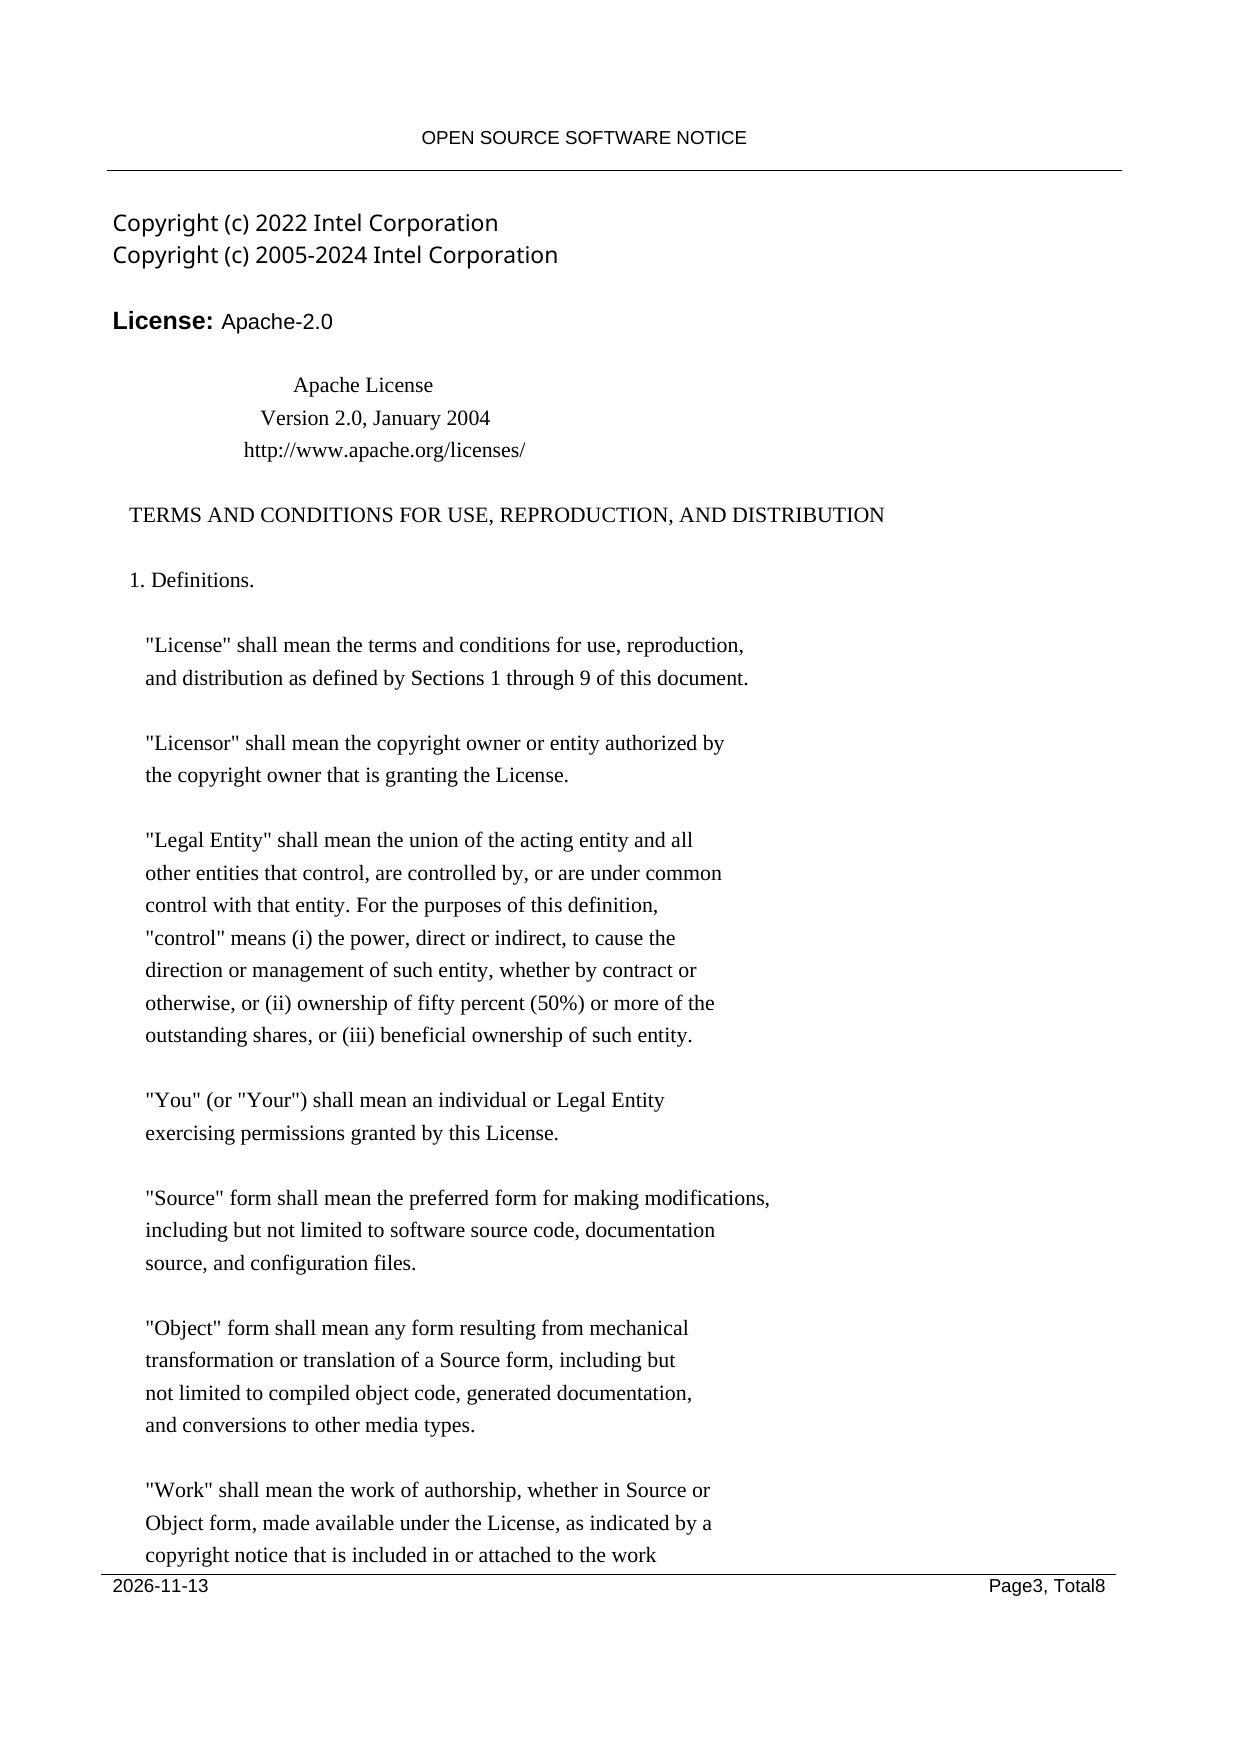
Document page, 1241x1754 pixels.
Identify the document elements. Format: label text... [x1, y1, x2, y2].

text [112, 336, 1128, 1571]
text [112, 206, 1128, 304]
text License: Apache-2.0 [112, 304, 1128, 336]
